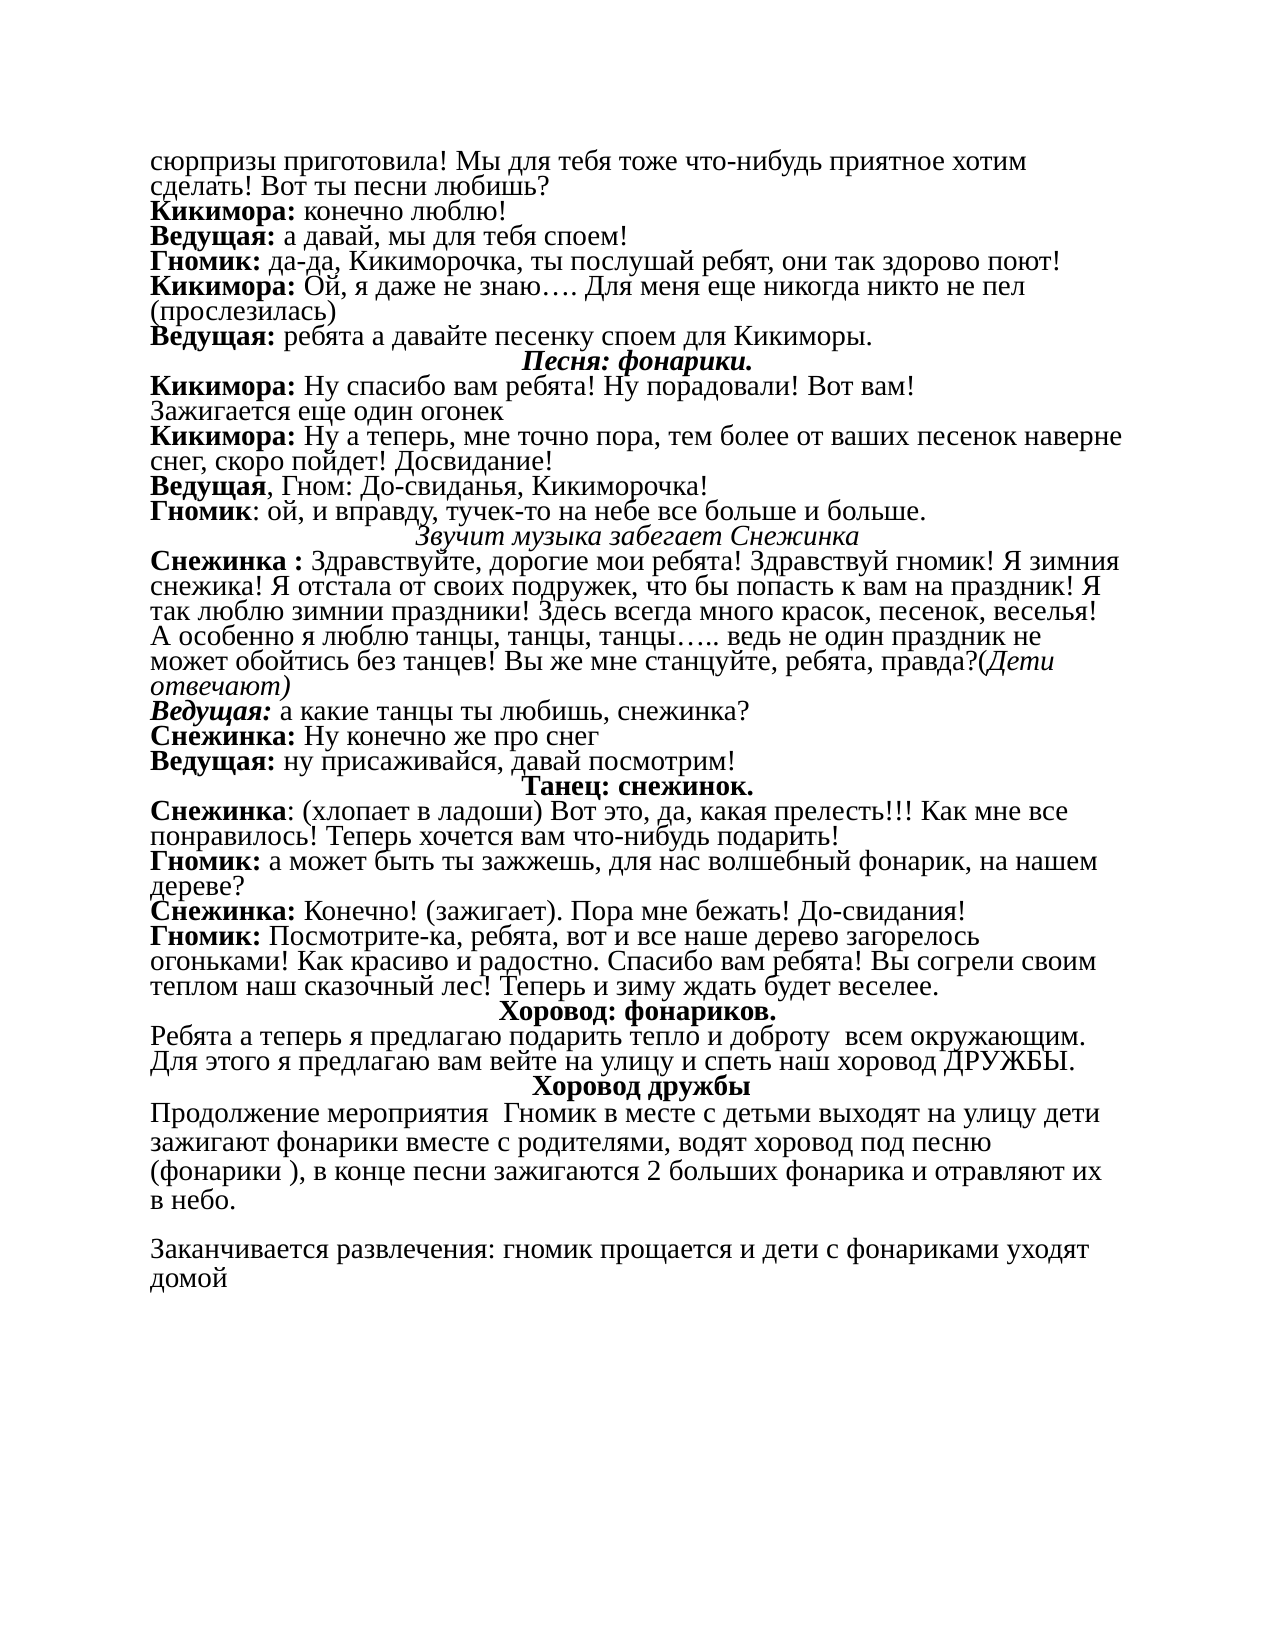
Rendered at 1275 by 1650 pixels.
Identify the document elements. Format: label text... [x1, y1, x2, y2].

text Песня: фонарики. [150, 350, 628, 375]
text Ведущая: ребята а давайте песенку споем для Кикиморы. [150, 325, 1125, 350]
text Хоровод: фонариков. [636, 1000, 1125, 1025]
text Ведущая, Гном: До-свиданья, Кикиморочка! [150, 475, 1125, 500]
text Ребята а теперь я предлагаю подарить тепло и доброту всем окружающим. Для этого я предлагаю вам вейте на улицу и спеть наш хоровод ДРУЖБЫ. [150, 1025, 1125, 1075]
text Хоровод: фонариков. [150, 1000, 632, 1025]
text Снежинка : Здравствуйте, дорогие мои ребята! Здравствуй гномик! Я зимния снежика! Я отстала от своих подружек, что бы попасть к вам на праздник! Я так люблю зимнии праздники! Здесь всегда много красок, песенок, веселья! А особенно я люблю танцы, танцы, танцы….. ведь не один праздник не может обойтись без танцев! Вы же мне станцуйте, ребята, правда?(Дети отвечают) [150, 550, 1125, 700]
text Зажигается еще один огонек [150, 400, 1125, 425]
text Ведущая: ну присаживайся, давай посмотрим! [150, 750, 1125, 775]
text Снежинка: Ну конечно же про снег [150, 725, 1125, 750]
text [150, 150, 1125, 200]
text Кикимора: Ну спасибо вам ребята! Ну порадовали! Вот вам! [150, 375, 1125, 400]
text Ведущая: а давай, мы для тебя споем! [150, 225, 1125, 250]
text Снежинка: Конечно! (зажигает). Пора мне бежать! До-свидания! [150, 900, 432, 925]
text Заканчивается развлечения: гномик прощается и дети с фонариками уходят домой [150, 1236, 1125, 1293]
text Ведущая: а какие танцы ты любишь, снежинка? [190, 700, 1125, 725]
text Песня: фонарики. [628, 350, 1125, 375]
text Гномик: да-да, Кикиморочка, ты послушай ребят, они так здорово поют! [150, 250, 1125, 275]
text Гномик: Посмотрите-ка, ребята, вот и все наше дерево загорелось огоньками! Как красиво и радостно. Спасибо вам ребята! Вы согрели своим теплом наш сказочный лес! Теперь и зиму ждать будет веселее. [150, 925, 1125, 1000]
text Снежинка: (хлопает в ладоши) Вот это, да, какая прелесть!!! Как мне все понравилось! Теперь хочется вам что-нибудь подарить! [150, 800, 1125, 850]
text Продолжение мероприятия Гномик в месте с детьми выходят на улицу дети зажигают фонарики вместе с родителями, водят хоровод под песню (фонарики ), в конце песни зажигаются 2 больших фонарика и отравляют их в небо. [150, 1100, 1125, 1215]
text Гномик: а может быть ты зажжешь, для нас волшебный фонарик, на нашем дереве? [150, 850, 1125, 900]
text Гномик: ой, и вправду, тучек-то на небе все больше и больше. [150, 500, 1125, 525]
text Танец: снежинок. [150, 775, 1125, 800]
text Снежинка: Конечно! (зажигает). Пора мне бежать! До-свидания! [429, 900, 1125, 925]
text Хоровод дружбы [150, 1075, 1125, 1100]
text Кикимора: Ну а теперь, мне точно пора, тем более от ваших песенок наверне снег, скоро пойдет! Досвидание! [150, 425, 1125, 475]
text Кикимора: Ой, я даже не знаю…. Для меня еще никогда никто не пел (прослезилась) [150, 275, 1125, 325]
text Кикимора: конечно люблю! [150, 200, 1125, 225]
text Звучит музыка забегает Снежинка [150, 525, 1125, 550]
